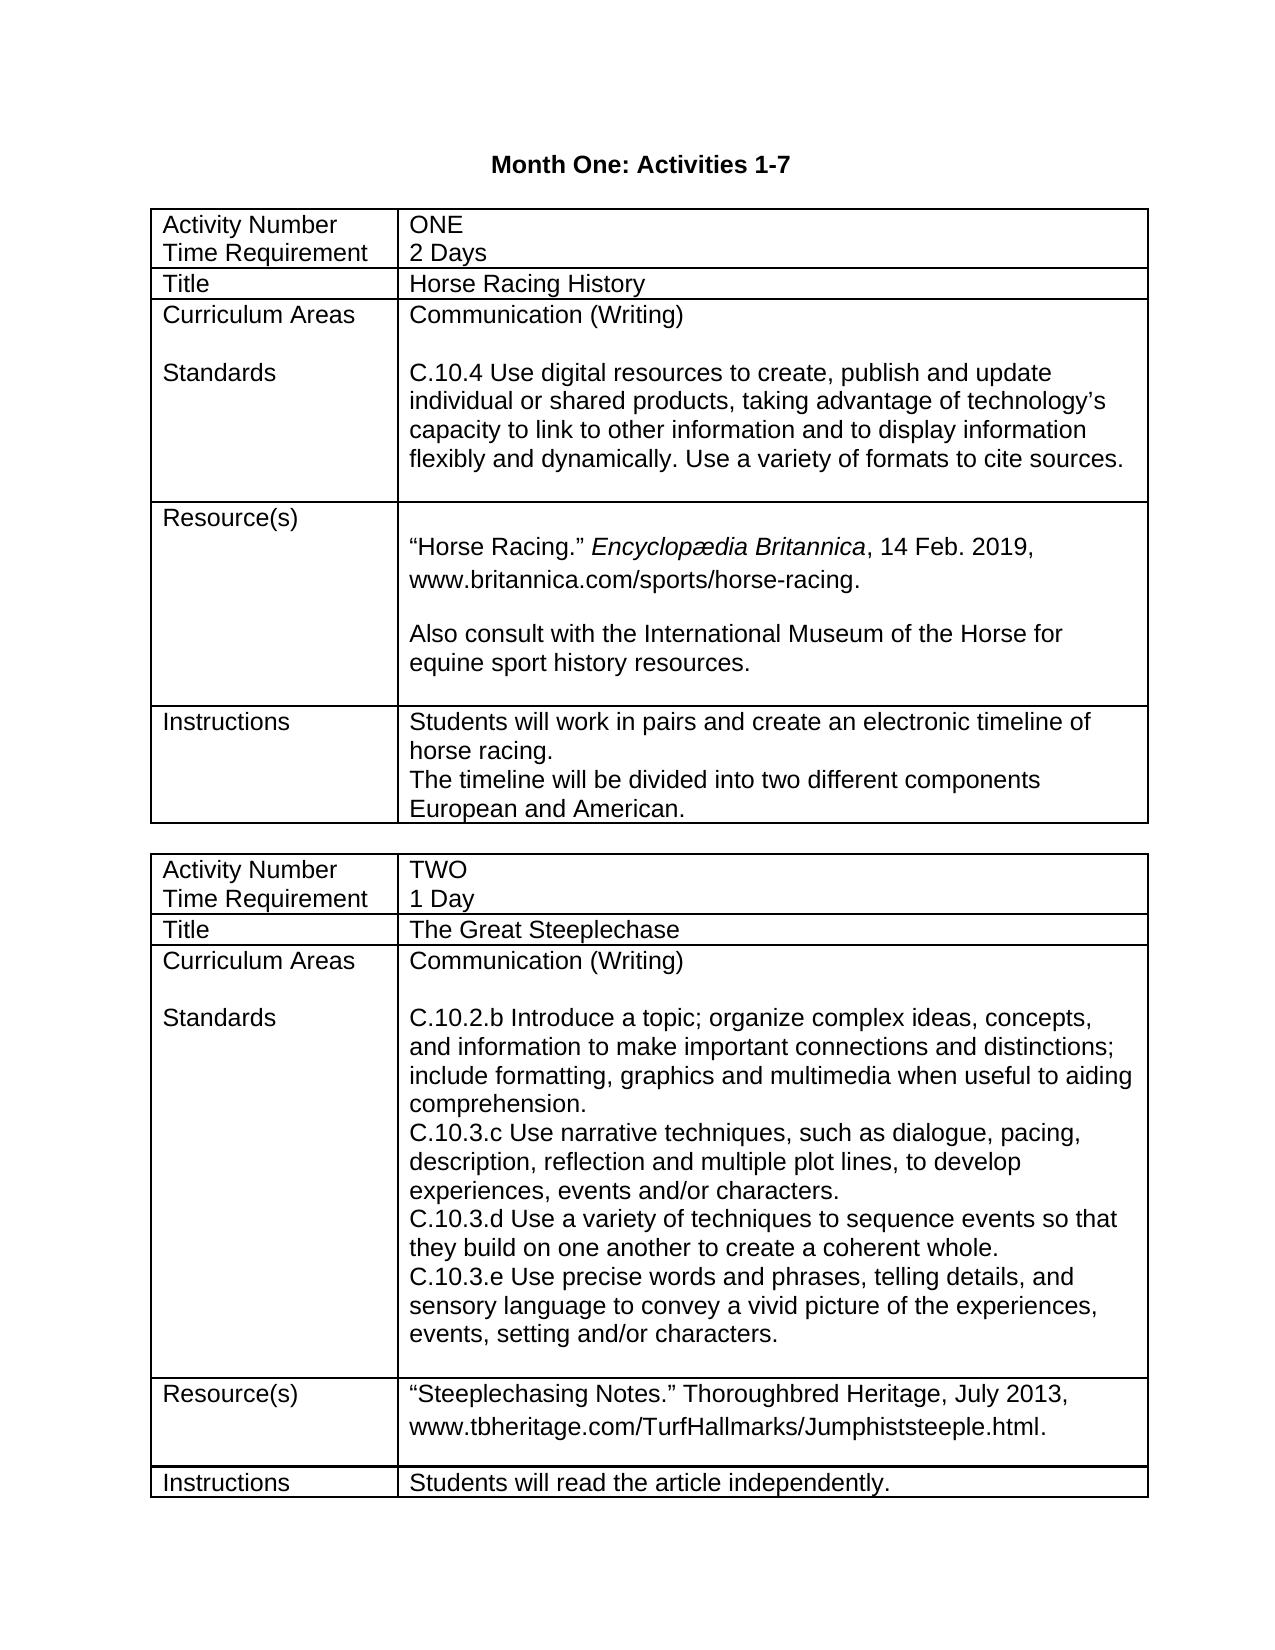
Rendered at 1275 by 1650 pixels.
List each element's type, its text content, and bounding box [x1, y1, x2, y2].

table_header Activity Number Time Requirement [152, 210, 397, 267]
text Month One: Activities 1-7 [150, 150, 1125, 179]
table_cell Horse Racing History [399, 269, 1147, 298]
table_header Activity Number Time Requirement [152, 855, 397, 913]
table_cell Resource(s) [152, 1379, 397, 1465]
table_cell Resource(s) [152, 503, 397, 705]
table_cell “Horse Racing.” Encyclopædia Britannica, 14 Feb. 2019, www.britannica.com/sports/horse-racing. Also consult with the International Museum of the Horse for equine sport history resources. [399, 503, 1147, 705]
table_cell Curriculum Areas Standards [152, 946, 397, 1377]
table_header ONE 2 Days [399, 210, 1147, 267]
table_cell Curriculum Areas Standards [152, 300, 397, 501]
table_cell Communication (Writing) C.10.2.b Introduce a topic; organize complex ideas, concepts, and information to make important connections and distinctions; include formatting, graphics and multimedia when useful to aiding comprehension. C.10.3.c Use narrative techniques, such as dialogue, pacing, description, reflection and multiple plot lines, to develop experiences, events and/or characters. C.10.3.d Use a variety of techniques to sequence events so that they build on one another to create a coherent whole. C.10.3.e Use precise words and phrases, telling details, and sensory language to convey a vivid picture of the experiences, events, setting and/or characters. [399, 946, 1147, 1377]
table_cell Students will work in pairs and create an electronic timeline of horse racing. The timeline will be divided into two different components European and American. [399, 707, 1147, 822]
table_cell Instructions [152, 1468, 397, 1496]
table_cell The Great Steeplechase [399, 915, 1147, 943]
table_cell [399, 1468, 1147, 1496]
table_cell Title [152, 915, 397, 943]
table_cell Title [152, 269, 397, 298]
table_header TWO 1 Day [399, 855, 1147, 913]
table_cell Instructions [152, 707, 397, 822]
table_cell “Steeplechasing Notes.” Thoroughbred Heritage, July 2013, www.tbheritage.com/TurfHallmarks/Jumphiststeeple.html. [399, 1379, 1147, 1465]
table_cell Communication (Writing) C.10.4 Use digital resources to create, publish and update individual or shared products, taking advantage of technology’s capacity to link to other information and to display information flexibly and dynamically. Use a variety of formats to cite sources. [399, 300, 1147, 501]
